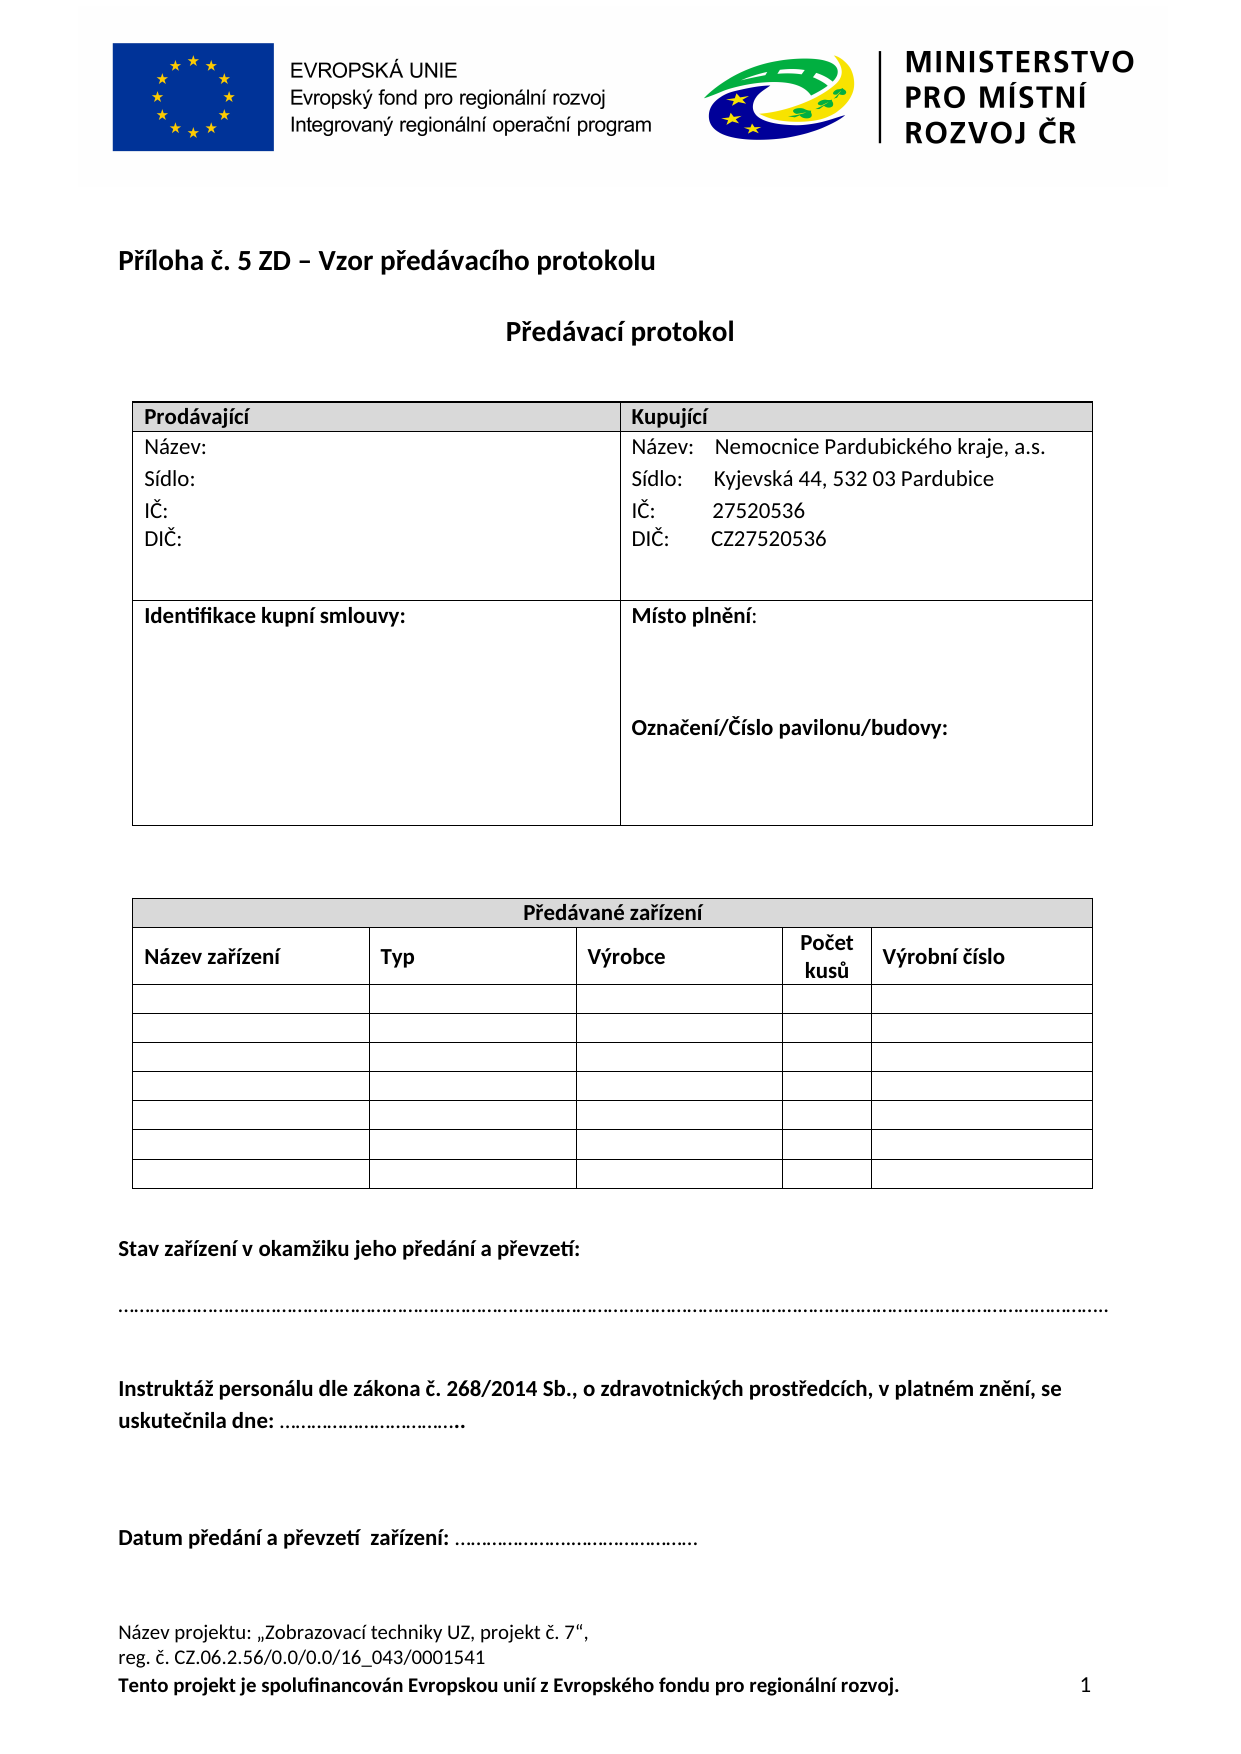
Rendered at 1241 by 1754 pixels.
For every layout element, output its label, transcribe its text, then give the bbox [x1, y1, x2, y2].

table_cell [370, 1043, 576, 1071]
picture [77, 6, 1169, 187]
table_cell [577, 985, 782, 1013]
text Stav zařízení v okamžiku jeho předání a převzetí: [118, 1234, 1122, 1262]
table_cell [872, 1130, 1092, 1158]
table_cell Místo plnění: Označení/Číslo pavilonu/budovy: [621, 601, 1092, 825]
table_cell [872, 985, 1092, 1013]
table_cell [783, 1160, 871, 1187]
table_cell [872, 1072, 1092, 1100]
table_cell Výrobní číslo [872, 928, 1092, 984]
table_cell Identifikace kupní smlouvy: [133, 601, 620, 825]
subtitle Příloha č. 5 ZD – Vzor předávacího protokolu [118, 242, 1122, 278]
table_cell [783, 1043, 871, 1071]
table_header Prodávající [133, 403, 620, 431]
table_cell [133, 1130, 369, 1158]
table_cell Název zařízení [133, 928, 369, 984]
table_cell [133, 985, 369, 1013]
table_cell [370, 1014, 576, 1042]
table_cell [370, 1130, 576, 1158]
table_cell [370, 1072, 576, 1100]
table_cell [783, 1130, 871, 1158]
table_cell [133, 1043, 369, 1071]
table_cell [783, 1014, 871, 1042]
table_cell Typ [370, 928, 576, 984]
table_cell [783, 1072, 871, 1100]
table_cell [370, 1101, 576, 1129]
table_cell [872, 1014, 1092, 1042]
table_cell [133, 1072, 369, 1100]
table_cell [577, 1130, 782, 1158]
table_cell [370, 985, 576, 1013]
table_cell [577, 1014, 782, 1042]
table_cell Název: Nemocnice Pardubického kraje, a.s. Sídlo: Kyjevská 44, 532 03 Pardubice IČ: 27520536 DIČ: CZ27520536 [621, 432, 1092, 600]
table_header Předávané zařízení [133, 899, 1092, 927]
table_cell Název: Sídlo: IČ: DIČ: [133, 432, 620, 600]
table_cell [872, 1101, 1092, 1129]
table_cell [872, 1160, 1092, 1187]
table_cell [872, 1043, 1092, 1071]
text Datum předání a převzetí zařízení: ………………….…………………… [118, 1523, 1122, 1551]
text Instruktáž personálu dle zákona č. 268/2014 Sb., o zdravotnických prostředcích, v platném znění, se uskutečnila dne: …………………………….. [118, 1374, 1122, 1435]
table_cell [577, 1160, 782, 1187]
table_header Kupující [621, 403, 1092, 431]
table_cell [370, 1160, 576, 1187]
table_cell [133, 1160, 369, 1187]
table_cell [577, 1101, 782, 1129]
table_cell Počet kusů [783, 928, 871, 984]
table_cell [783, 985, 871, 1013]
table_cell [133, 1014, 369, 1042]
subtitle Předávací protokol [118, 313, 1122, 349]
table_cell [783, 1101, 871, 1129]
table_cell [133, 1101, 369, 1129]
table_cell [577, 1043, 782, 1071]
table_cell Výrobce [577, 928, 782, 984]
table_cell [577, 1072, 782, 1100]
text …………………………………………………………………………………………………………………………………………………………………….. [118, 1290, 1122, 1318]
